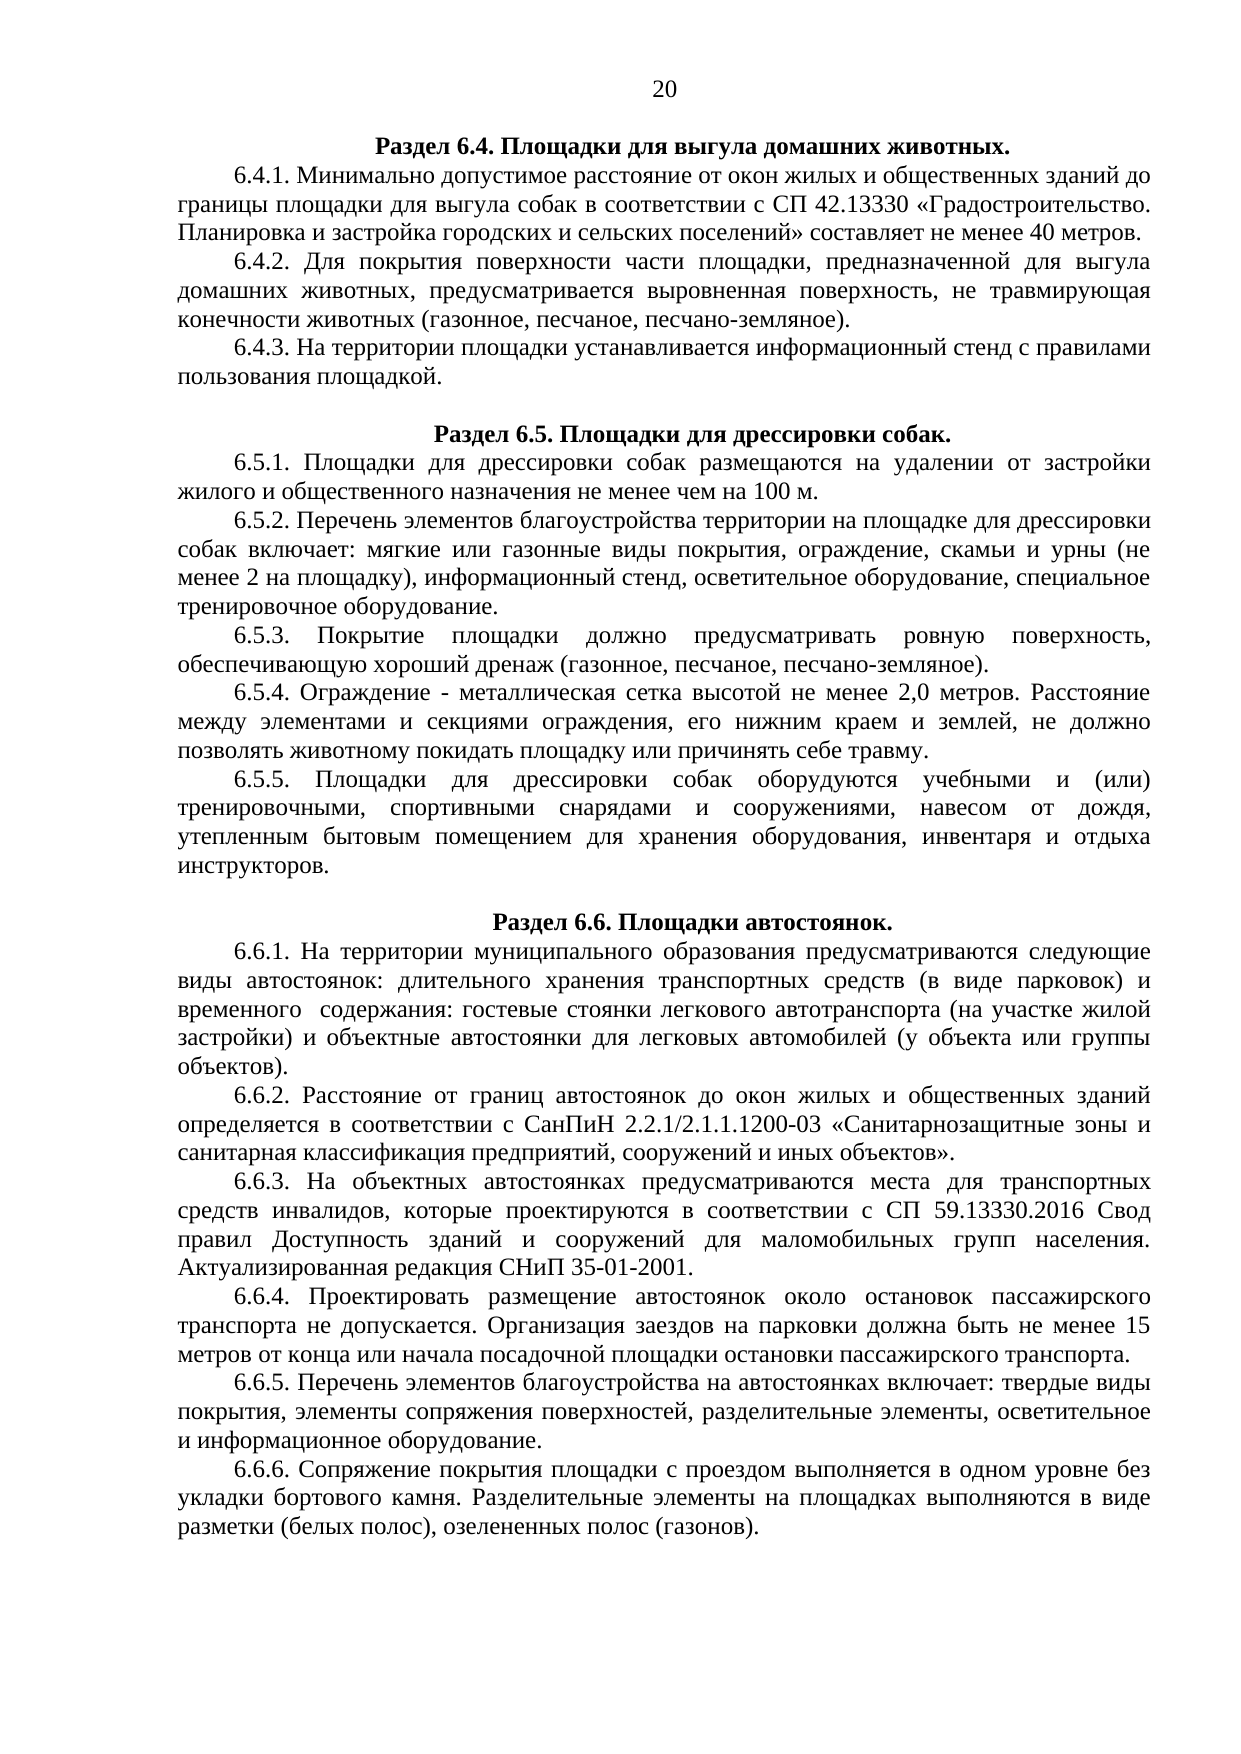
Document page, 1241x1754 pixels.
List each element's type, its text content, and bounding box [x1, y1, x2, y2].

text 6.5.5. Площадки для дрессировки собак оборудуются учебными и (или) тренировочными, спортивными снарядами и сооружениями, навесом от дождя, утепленным бытовым помещением для хранения оборудования, инвентаря и отдыха инструкторов. [177, 764, 1152, 879]
text 6.5.4. Ограждение - металлическая сетка высотой не менее 2,0 метров. Расстояние между элементами и секциями ограждения, его нижним краем и землей, не должно позволять животному покидать площадку или причинять себе травму. [177, 677, 1152, 764]
text 6.6.5. Перечень элементов благоустройства на автостоянках включает: твердые виды покрытия, элементы сопряжения поверхностей, разделительные элементы, осветительное и информационное оборудование. [177, 1367, 1152, 1454]
text 6.4.2. Для покрытия поверхности части площадки, предназначенной для выгула домашних животных, предусматривается выровненная поверхность, не травмирующая конечности животных (газонное, песчаное, песчано-земляное). [177, 246, 1152, 332]
text 6.4.3. На территории площадки устанавливается информационный стенд с правилами пользования площадкой. [177, 332, 1152, 390]
text 6.5.2. Перечень элементов благоустройства территории на площадке для дрессировки собак включает: мягкие или газонные виды покрытия, ограждение, скамьи и урны (не менее 2 на площадку), информационный стенд, осветительное оборудование, специальное тренировочное оборудование. [177, 505, 1152, 620]
text Раздел 6.6. Площадки автостоянок. [177, 907, 1152, 936]
text 6.5.3. Покрытие площадки должно предусматривать ровную поверхность, обеспечивающую хороший дренаж (газонное, песчаное, песчано-земляное). [177, 620, 1152, 677]
text 6.4.1. Минимально допустимое расстояние от окон жилых и общественных зданий до границы площадки для выгула собак в соответствии с СП 42.13330 «Градостроительство. Планировка и застройка городских и сельских поселений» составляет не менее 40 метров. [177, 160, 1152, 246]
text Раздел 6.5. Площадки для дрессировки собак. [177, 419, 1152, 447]
text 6.6.2. Расстояние от границ автостоянок до окон жилых и общественных зданий определяется в соответствии с СанПиН 2.2.1/2.1.1.1200-03 «Санитарнозащитные зоны и санитарная классификация предприятий, сооружений и иных объектов». [177, 1080, 1152, 1166]
text 6.5.1. Площадки для дрессировки собак размещаются на удалении от застройки жилого и общественного назначения не менее чем на 100 м. [177, 447, 1152, 505]
text 6.6.3. На объектных автостоянках предусматриваются места для транспортных средств инвалидов, которые проектируются в соответствии с СП 59.13330.2016 Свод правил Доступность зданий и сооружений для маломобильных групп населения. Актуализированная редакция СНиП 35-01-2001. [177, 1166, 1152, 1281]
text 6.6.4. Проектировать размещение автостоянок около остановок пассажирского транспорта не допускается. Организация заездов на парковки должна быть не менее 15 метров от конца или начала посадочной площадки остановки пассажирского транспорта. [177, 1281, 1152, 1367]
text 6.6.6. Сопряжение покрытия площадки с проездом выполняется в одном уровне без укладки бортового камня. Разделительные элементы на площадках выполняются в виде разметки (белых полос), озелененных полос (газонов). [177, 1454, 1152, 1540]
text 6.6.1. На территории муниципального образования предусматриваются следующие виды автостоянок: длительного хранения транспортных средств (в виде парковок) и временного содержания: гостевые стоянки легкового автотранспорта (на участке жилой застройки) и объектные автостоянки для легковых автомобилей (у объекта или группы объектов). [177, 936, 1152, 1080]
text Раздел 6.4. Площадки для выгула домашних животных. [177, 131, 1152, 160]
